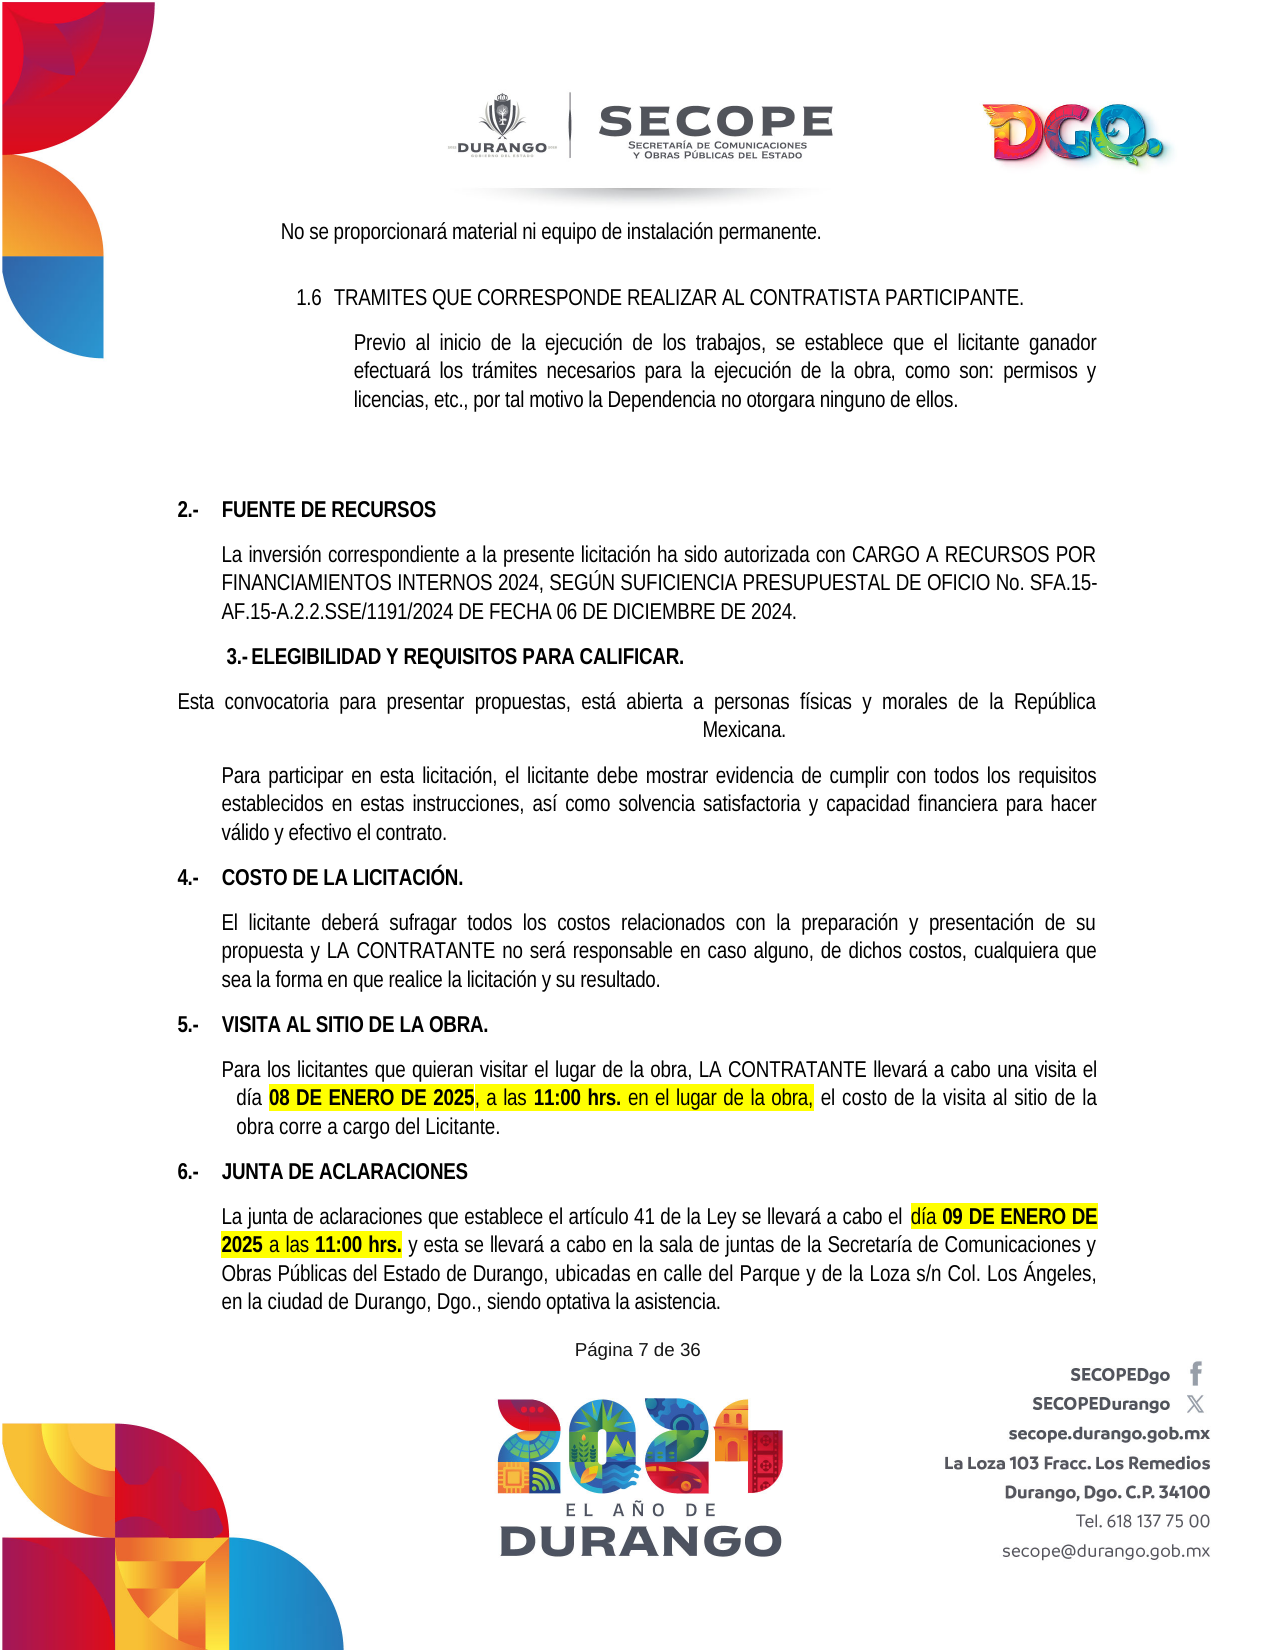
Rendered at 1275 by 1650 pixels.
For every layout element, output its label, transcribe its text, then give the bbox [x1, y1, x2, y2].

text 6.- JUNTA DE ACLARACIONES [177, 1158, 1098, 1184]
text Para los licitantes que quieran visitar el lugar de la obra, LA CONTRATANTE llevará a cabo una visita el día 08 DE ENERO DE 2025, a las 11:00 hrs. en el lugar de la obra, el costo de la visita al sitio de la obra corre a cargo del Licitante. [221, 1056, 1098, 1139]
text 3.- ELEGIBILIDAD Y REQUISITOS PARA CALIFICAR. [221, 643, 1098, 669]
text 4.- COSTO DE LA LICITACIÓN. [177, 863, 1098, 890]
text La inversión correspondiente a la presente licitación ha sido autorizada con CARGO A RECURSOS POR FINANCIAMIENTOS INTERNOS 2024, SEGÚN SUFICIENCIA PRESUPUESTAL DE OFICIO No. SFA.15-AF.15-A.2.2.SSE/1191/2024 DE FECHA 06 DE DICIEMBRE DE 2024. [221, 541, 1098, 624]
list TRAMITES QUE CORRESPONDE REALIZAR AL CONTRATISTA PARTICIPANTE. [296, 283, 1098, 310]
text No se proporcionará material ni equipo de instalación permanente. [281, 218, 1098, 245]
list Previo al inicio de la ejecución de los trabajos, se establece que el licitante ganador efectuará los trámites necesarios para la ejecución de la obra, como son: permisos y licencias, etc., por tal motivo la Dependencia no otorgara ninguno de ellos. [354, 329, 1098, 412]
text 2.- FUENTE DE RECURSOS [177, 496, 1098, 522]
text 5.- VISITA AL SITIO DE LA OBRA. [177, 1011, 1098, 1037]
text Esta convocatoria para presentar propuestas, está abierta a personas físicas y morales de la República Mexicana. [177, 688, 1098, 743]
text Para participar en esta licitación, el licitante debe mostrar evidencia de cumplir con todos los requisitos establecidos en estas instrucciones, así como solvencia satisfactoria y capacidad financiera para hacer válido y efectivo el contrato. [221, 762, 1098, 845]
text El licitante deberá sufragar todos los costos relacionados con la preparación y presentación de su propuesta y LA CONTRATANTE no será responsable en caso alguno, de dichos costos, cualquiera que sea la forma en que realice la licitación y su resultado. [221, 909, 1098, 992]
text La junta de aclaraciones que establece el artículo 41 de la Ley se llevará a cabo el día 09 DE ENERO DE 2025 a las 11:00 hrs. y esta se llevará a cabo en la sala de juntas de la Secretaría de Comunicaciones y Obras Públicas del Estado de Durango, ubicadas en calle del Parque y de la Loza s/n Col. Los Ángeles, en la ciudad de Durango, Dgo., siendo optativa la asistencia. [221, 1203, 1098, 1314]
picture [2, 1, 1275, 1650]
